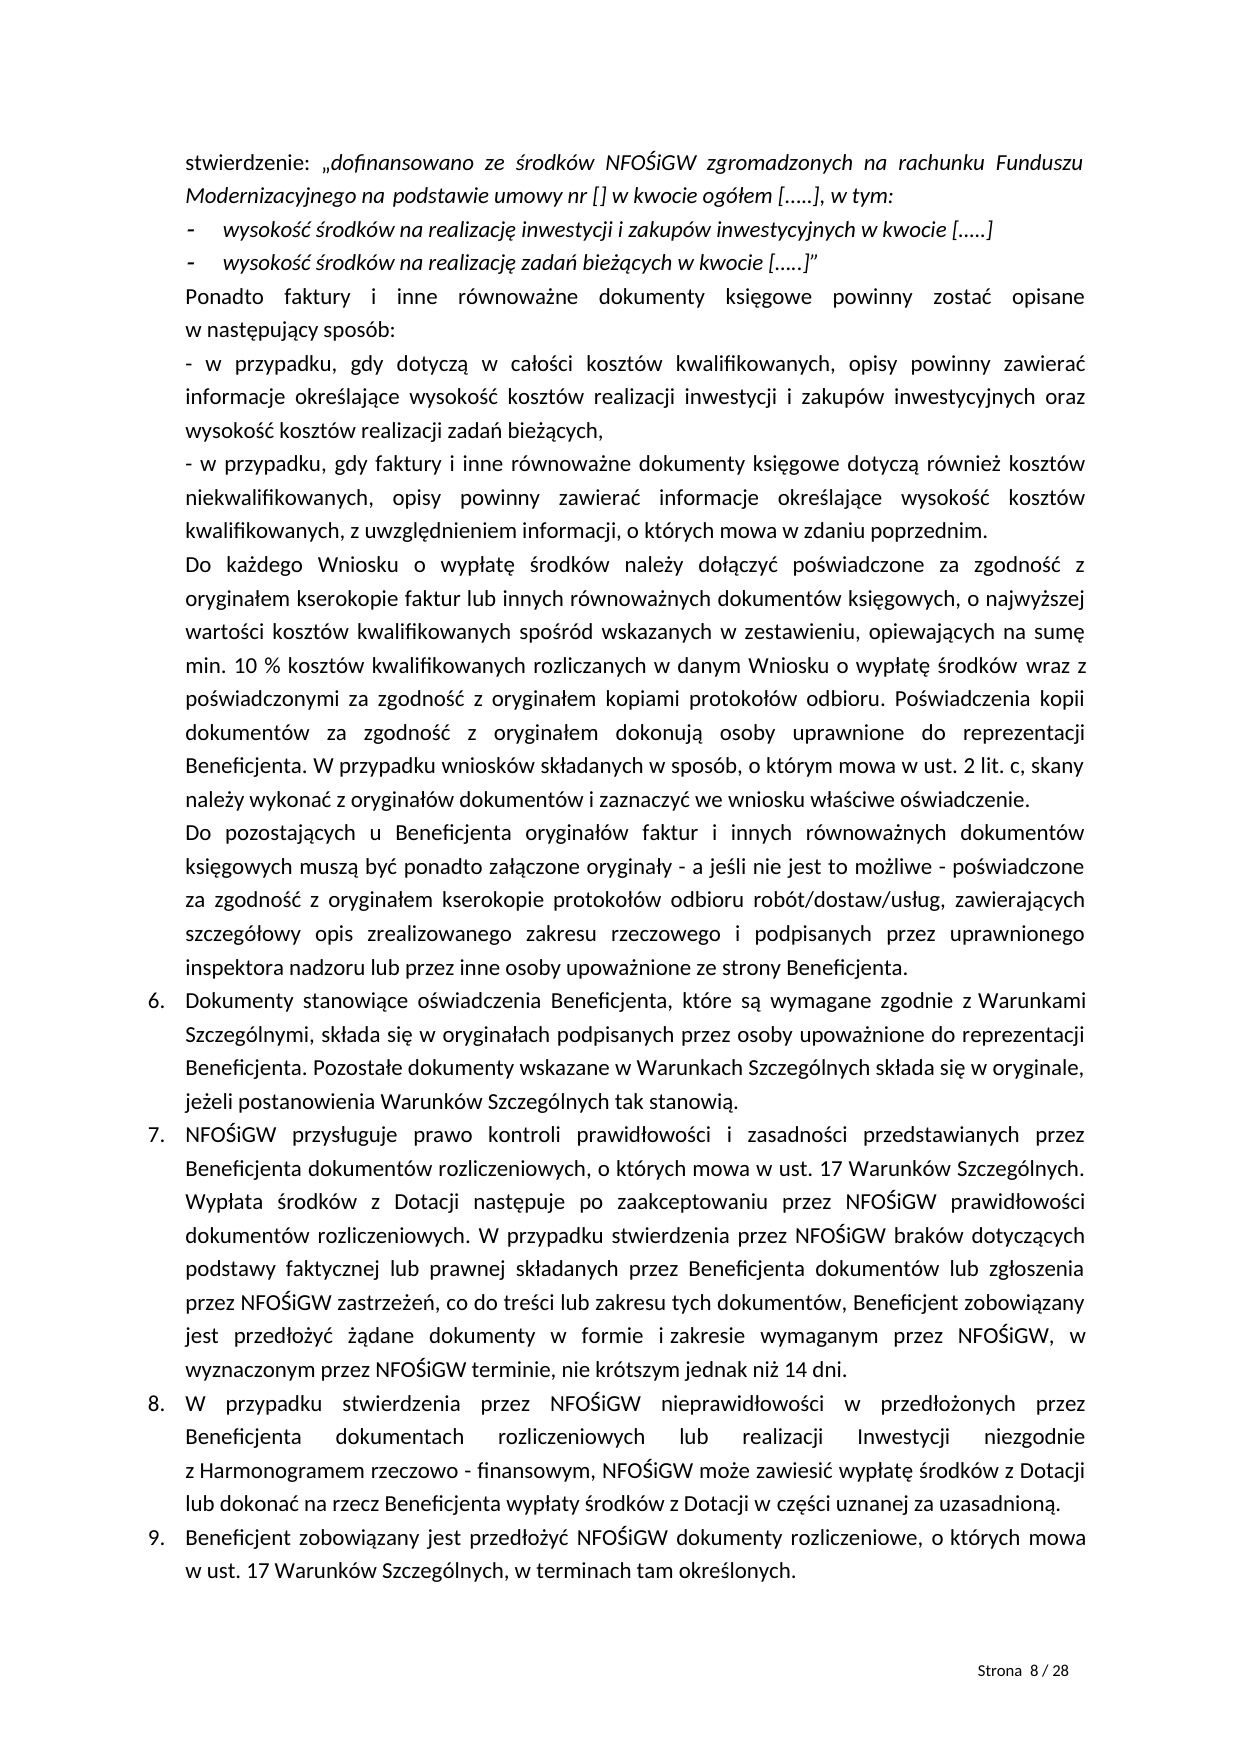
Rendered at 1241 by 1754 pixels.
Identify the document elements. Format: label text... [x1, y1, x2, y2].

title Ponadto faktury i inne równoważne dokumenty księgowe powinny zostać opisane w następujący sposób: [185, 282, 1086, 343]
title W przypadku stwierdzenia przez NFOŚiGW nieprawidłowości w przedłożonych przez Beneficjenta dokumentach rozliczeniowych lub realizacji Inwestycji niezgodnie z Harmonogramem rzeczowo - finansowym, NFOŚiGW może zawiesić wypłatę środków z Dotacji lub dokonać na rzecz Beneficjenta wypłaty środków z Dotacji w części uznanej za uzasadnioną. [148, 1389, 1086, 1517]
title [148, 148, 1086, 209]
title Dokumenty stanowiące oświadczenia Beneficjenta, które są wymagane zgodnie z Warunkami Szczególnymi, składa się w oryginałach podpisanych przez osoby upoważnione do reprezentacji Beneficjenta. Pozostałe dokumenty wskazane w Warunkach Szczególnych składa się w oryginale, jeżeli postanowienia Warunków Szczególnych tak stanowią. [148, 986, 1086, 1115]
title Do pozostających u Beneficjenta oryginałów faktur i innych równoważnych dokumentów księgowych muszą być ponadto załączone oryginały - a jeśli nie jest to możliwe - poświadczone za zgodność z oryginałem kserokopie protokołów odbioru robót/dostaw/usług, zawierających szczegółowy opis zrealizowanego zakresu rzeczowego i podpisanych przez uprawnionego inspektora nadzoru lub przez inne osoby upoważnione ze strony Beneficjenta. [185, 818, 1086, 981]
title Do każdego Wniosku o wypłatę środków należy dołączyć poświadczone za zgodność z oryginałem kserokopie faktur lub innych równoważnych dokumentów księgowych, o najwyższej wartości kosztów kwalifikowanych spośród wskazanych w zestawieniu, opiewających na sumę min. 10 % kosztów kwalifikowanych rozliczanych w danym Wniosku o wypłatę środków wraz z poświadczonymi za zgodność z oryginałem kopiami protokołów odbioru. Poświadczenia kopii dokumentów za zgodność z oryginałem dokonują osoby uprawnione do reprezentacji Beneficjenta. W przypadku wniosków składanych w sposób, o którym mowa w ust. 2 lit. c, skany należy wykonać z oryginałów dokumentów i zaznaczyć we wniosku właściwe oświadczenie. [185, 550, 1086, 813]
title - w przypadku, gdy faktury i inne równoważne dokumenty księgowe dotyczą również kosztów niekwalifikowanych, opisy powinny zawierać informacje określające wysokość kosztów kwalifikowanych, z uwzględnieniem informacji, o których mowa w zdaniu poprzednim. [185, 449, 1086, 544]
title NFOŚiGW przysługuje prawo kontroli prawidłowości i zasadności przedstawianych przez Beneficjenta dokumentów rozliczeniowych, o których mowa w ust. 17 Warunków Szczególnych. Wypłata środków z Dotacji następuje po zaakceptowaniu przez NFOŚiGW prawidłowości dokumentów rozliczeniowych. W przypadku stwierdzenia przez NFOŚiGW braków dotyczących podstawy faktycznej lub prawnej składanych przez Beneficjenta dokumentów lub zgłoszenia przez NFOŚiGW zastrzeżeń, co do treści lub zakresu tych dokumentów, Beneficjent zobowiązany jest przedłożyć żądane dokumenty w formie i zakresie wymaganym przez NFOŚiGW, w wyznaczonym przez NFOŚiGW terminie, nie krótszym jednak niż 14 dni. [148, 1120, 1086, 1383]
title Beneficjent zobowiązany jest przedłożyć NFOŚiGW dokumenty rozliczeniowe, o których mowa w ust. 17 Warunków Szczególnych, w terminach tam określonych. [148, 1523, 1086, 1584]
title wysokość środków na realizację zadań bieżących w kwocie […..]” [185, 248, 1086, 276]
title wysokość środków na realizację inwestycji i zakupów inwestycyjnych w kwocie […..] [185, 215, 1086, 243]
title - w przypadku, gdy dotyczą w całości kosztów kwalifikowanych, opisy powinny zawierać informacje określające wysokość kosztów realizacji inwestycji i zakupów inwestycyjnych oraz wysokość kosztów realizacji zadań bieżących, [185, 349, 1086, 444]
